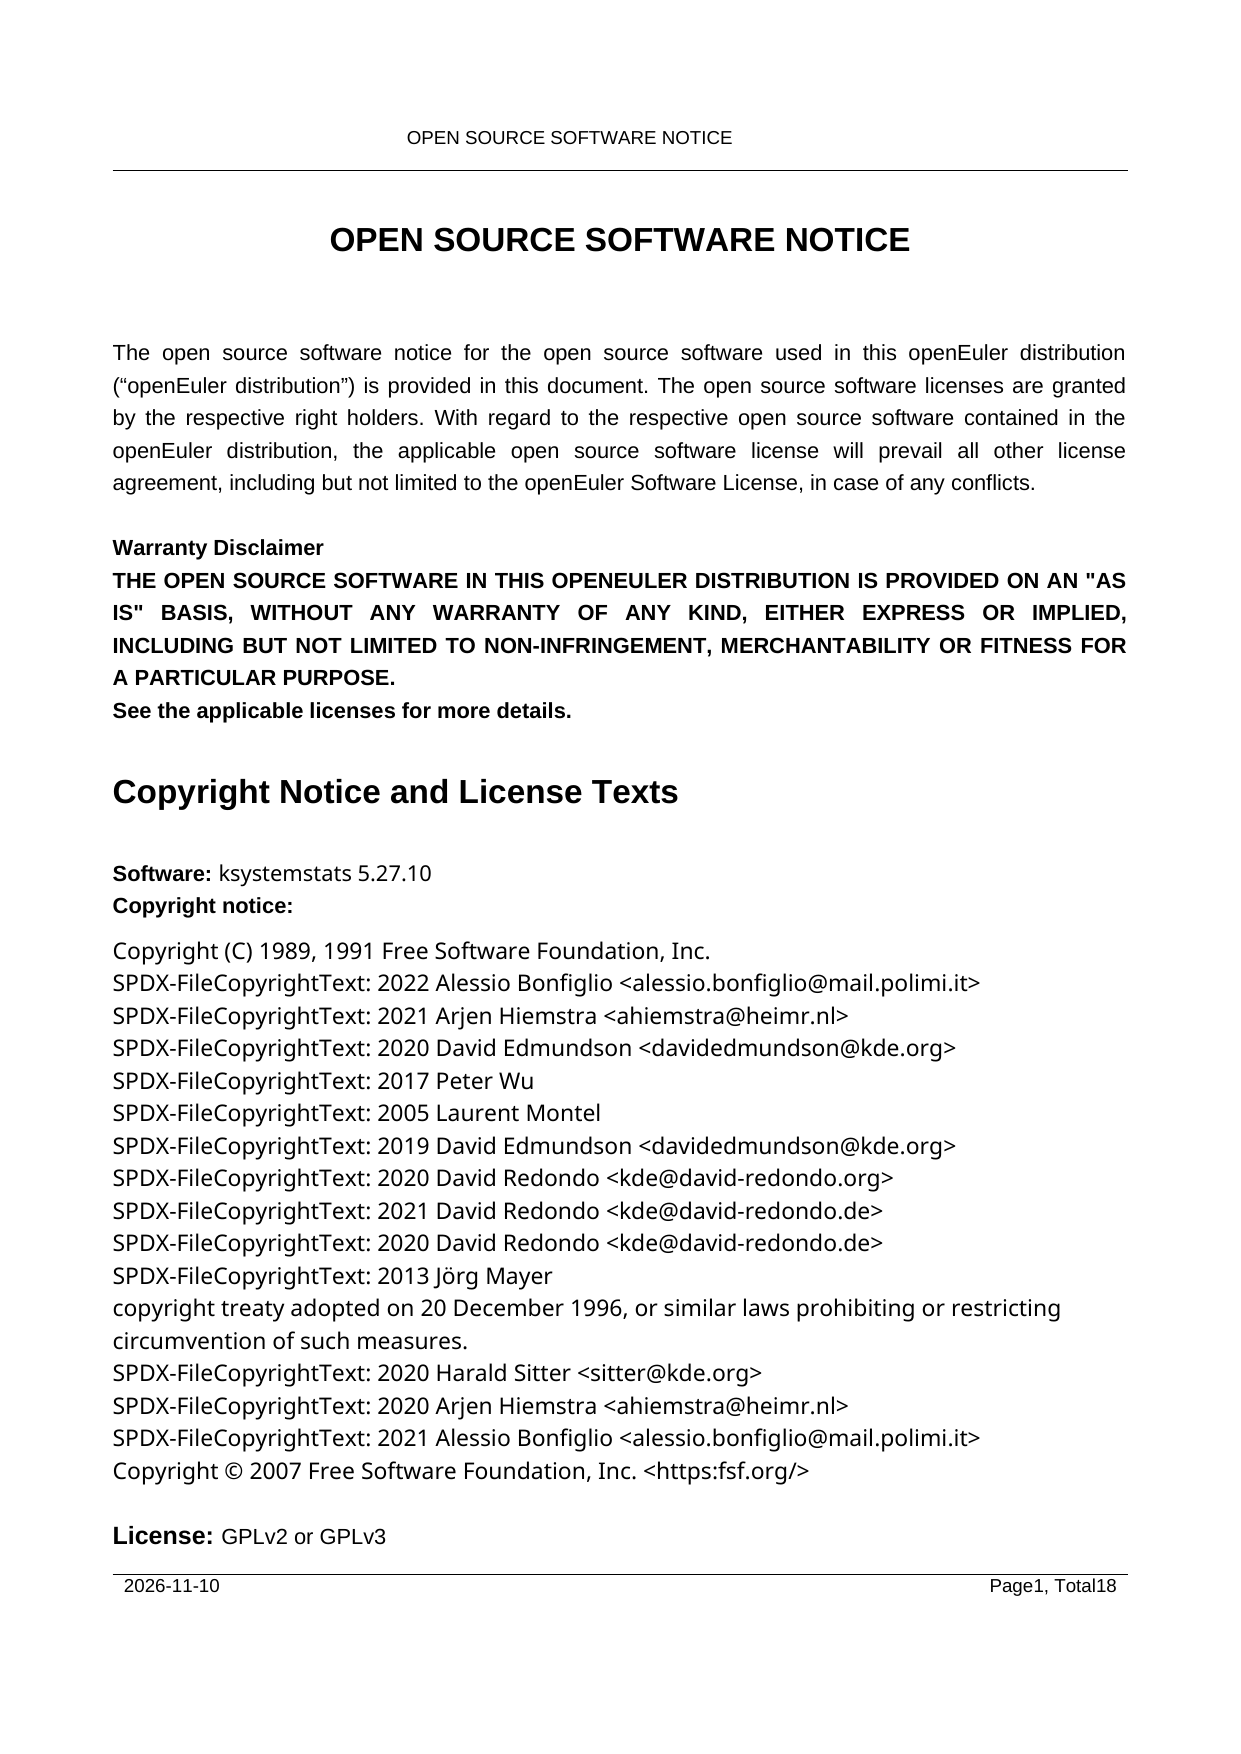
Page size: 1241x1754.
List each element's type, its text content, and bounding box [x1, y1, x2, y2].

title Software: ksystemstats 5.27.10 [112, 856, 1128, 889]
text The open source software notice for the open source software used in this openEuler distribution (“openEuler distribution”) is provided in this document. The open source software licenses are granted by the respective right holders. With regard to the respective open source software contained in the openEuler distribution, the applicable open source software license will prevail all other license agreement, including but not limited to the openEuler Software License, in case of any conflicts. [112, 336, 1128, 499]
text Copyright (C) 1989, 1991 Free Software Foundation, Inc. SPDX-FileCopyrightText: 2022 Alessio Bonfiglio <alessio.bonfiglio@mail.polimi.it> SPDX-FileCopyrightText: 2021 Arjen Hiemstra <ahiemstra@heimr.nl> SPDX-FileCopyrightText: 2020 David Edmundson <davidedmundson@kde.org> SPDX-FileCopyrightText: 2017 Peter Wu SPDX-FileCopyrightText: 2005 Laurent Montel SPDX-FileCopyrightText: 2019 David Edmundson <davidedmundson@kde.org> SPDX-FileCopyrightText: 2020 David Redondo <kde@david-redondo.org> SPDX-FileCopyrightText: 2021 David Redondo <kde@david-redondo.de> SPDX-FileCopyrightText: 2020 David Redondo <kde@david-redondo.de> SPDX-FileCopyrightText: 2013 Jörg Mayer copyright treaty adopted on 20 December 1996, or similar laws prohibiting or restricting circumvention of such measures. SPDX-FileCopyrightText: 2020 Harald Sitter <sitter@kde.org> SPDX-FileCopyrightText: 2020 Arjen Hiemstra <ahiemstra@heimr.nl> SPDX-FileCopyrightText: 2021 Alessio Bonfiglio <alessio.bonfiglio@mail.polimi.it> Copyright © 2007 Free Software Foundation, Inc. <https:fsf.org/> [112, 934, 1128, 1519]
text Copyright notice: [112, 889, 1128, 921]
text Warranty Disclaimer [112, 531, 1128, 564]
text License: GPLv2 or GPLv3 [112, 1519, 1128, 1551]
text OPEN SOURCE SOFTWARE NOTICE [112, 206, 1128, 271]
text THE OPEN SOURCE SOFTWARE IN THIS OPENEULER DISTRIBUTION IS PROVIDED ON AN "AS IS" BASIS, WITHOUT ANY WARRANTY OF ANY KIND, EITHER EXPRESS OR IMPLIED, INCLUDING BUT NOT LIMITED TO NON-INFRINGEMENT, MERCHANTABILITY OR FITNESS FOR A PARTICULAR PURPOSE. See the applicable licenses for more details. [112, 564, 1128, 726]
text Copyright Notice and License Texts [112, 759, 1128, 824]
